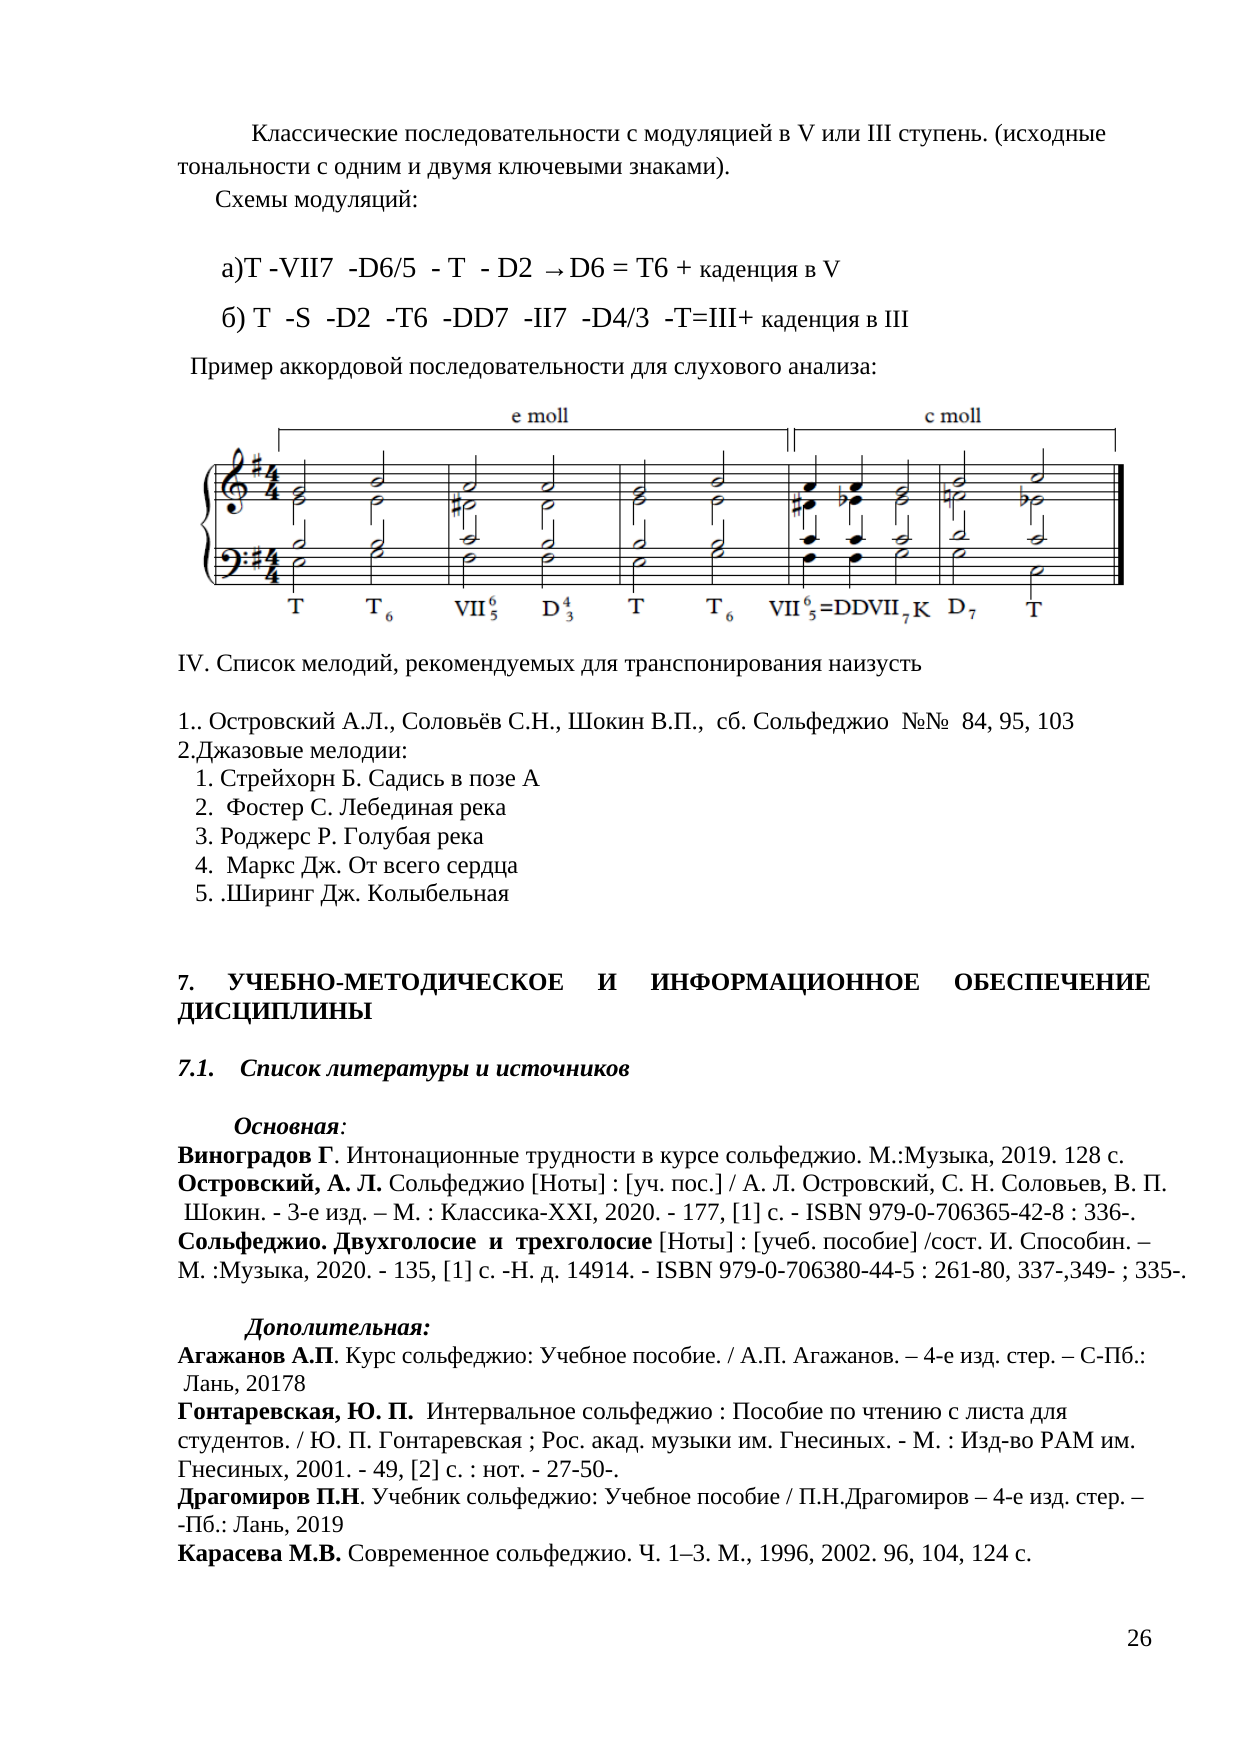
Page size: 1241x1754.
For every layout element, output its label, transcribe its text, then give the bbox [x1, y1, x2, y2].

text Схемы модуляций: [177, 184, 1152, 213]
text Агажанов А.П. Курс сольфеджио: Учебное пособие. / А.П. Агажанов. – 4-е изд. стер. – С-Пб.: [177, 1341, 1152, 1368]
text Пример аккордовой последовательности для слухового анализа: [177, 351, 1152, 379]
table_cell Сольфеджио. Двухголосие и трехголосие [Ноты] : [учеб. пособие] /сост. И. Способин. – М. :Музыка, 2020. - 135, [1] с. -Н. д. 14914. - ISBN 979-0-706380-44-5 : 261-80, 337-,349- ; 335-. [166, 1226, 1240, 1312]
text 4. Маркс Дж. От всего сердца [83, 850, 1152, 878]
text а)Т -VII7 -D6/5 - Т - D2 →D6 = T6 + каденция в V [177, 250, 1152, 284]
text Дополительная: [177, 1312, 1152, 1341]
list Список литературы и источников [177, 1053, 1152, 1082]
text 2.Джазовые мелодии: [177, 735, 1152, 763]
text -Пб.: Лань, 2019 [177, 1510, 1152, 1538]
text 1.. Островский А.Л., Соловьёв С.Н., Шокин В.П., сб. Сольфеджио №№ 84, 95, 103 [177, 706, 1152, 735]
text 5. .Ширинг Дж. Колыбельная [83, 878, 1152, 907]
table_header Виноградов Г. Интонационные трудности в курсе сольфеджио. М.:Музыка, 2019. 128 с. Островский, А. Л. Сольфеджио [Ноты] : [уч. пос.] / А. Л. Островский, С. Н. Соловьев, В. П. Шокин. - 3-е изд. – М. : Классика-ХХI, 2020. - 177, [1] с. - ISBN 979-0-706365-42-8 : 336-. [166, 1140, 1240, 1226]
text IV. Список мелодий, рекомендуемых для транспонирования наизусть [177, 648, 1152, 677]
text 2. Фостер С. Лебединая река [83, 792, 1152, 821]
text Классические последовательности с модуляцией в V или III ступень. (исходные тональности с одним и двумя ключевыми знаками). [177, 118, 1152, 180]
text 7. УЧЕБНО-МЕТОДИЧЕСКОЕ И ИНФОРМАЦИОННОЕ ОБЕСПЕЧЕНИЕ ДИСЦИПЛИНЫ [177, 967, 1152, 1025]
text 1. Стрейхорн Б. Садись в позе А [83, 763, 1152, 792]
text б) T -S -D2 -T6 -DD7 -II7 -D4/3 -T=III+ каденция в III [177, 301, 1152, 334]
text Лань, 20178 [177, 1368, 1152, 1396]
text 3. Роджерс Р. Голубая река [83, 821, 1152, 850]
text Гонтаревская, Ю. П. Интервальное сольфеджио : Пособие по чтению с листа для студентов. / Ю. П. Гонтаревская ; Рос. акад. музыки им. Гнесиных. - М. : Изд-во РАМ им. Гнесиных, 2001. - 49, [2] c. : нот. - 27-50-. [177, 1396, 1152, 1482]
text Основная: [177, 1111, 1152, 1140]
text Карасева М.В. Современное сольфеджио. Ч. 1–3. М., 1996, 2002. 96, 104, 124 с. [177, 1538, 1152, 1566]
text Драгомиров П.Н. Учебник сольфеджио: Учебное пособие / П.Н.Драгомиров – 4-е изд. стер. – [177, 1482, 1152, 1510]
